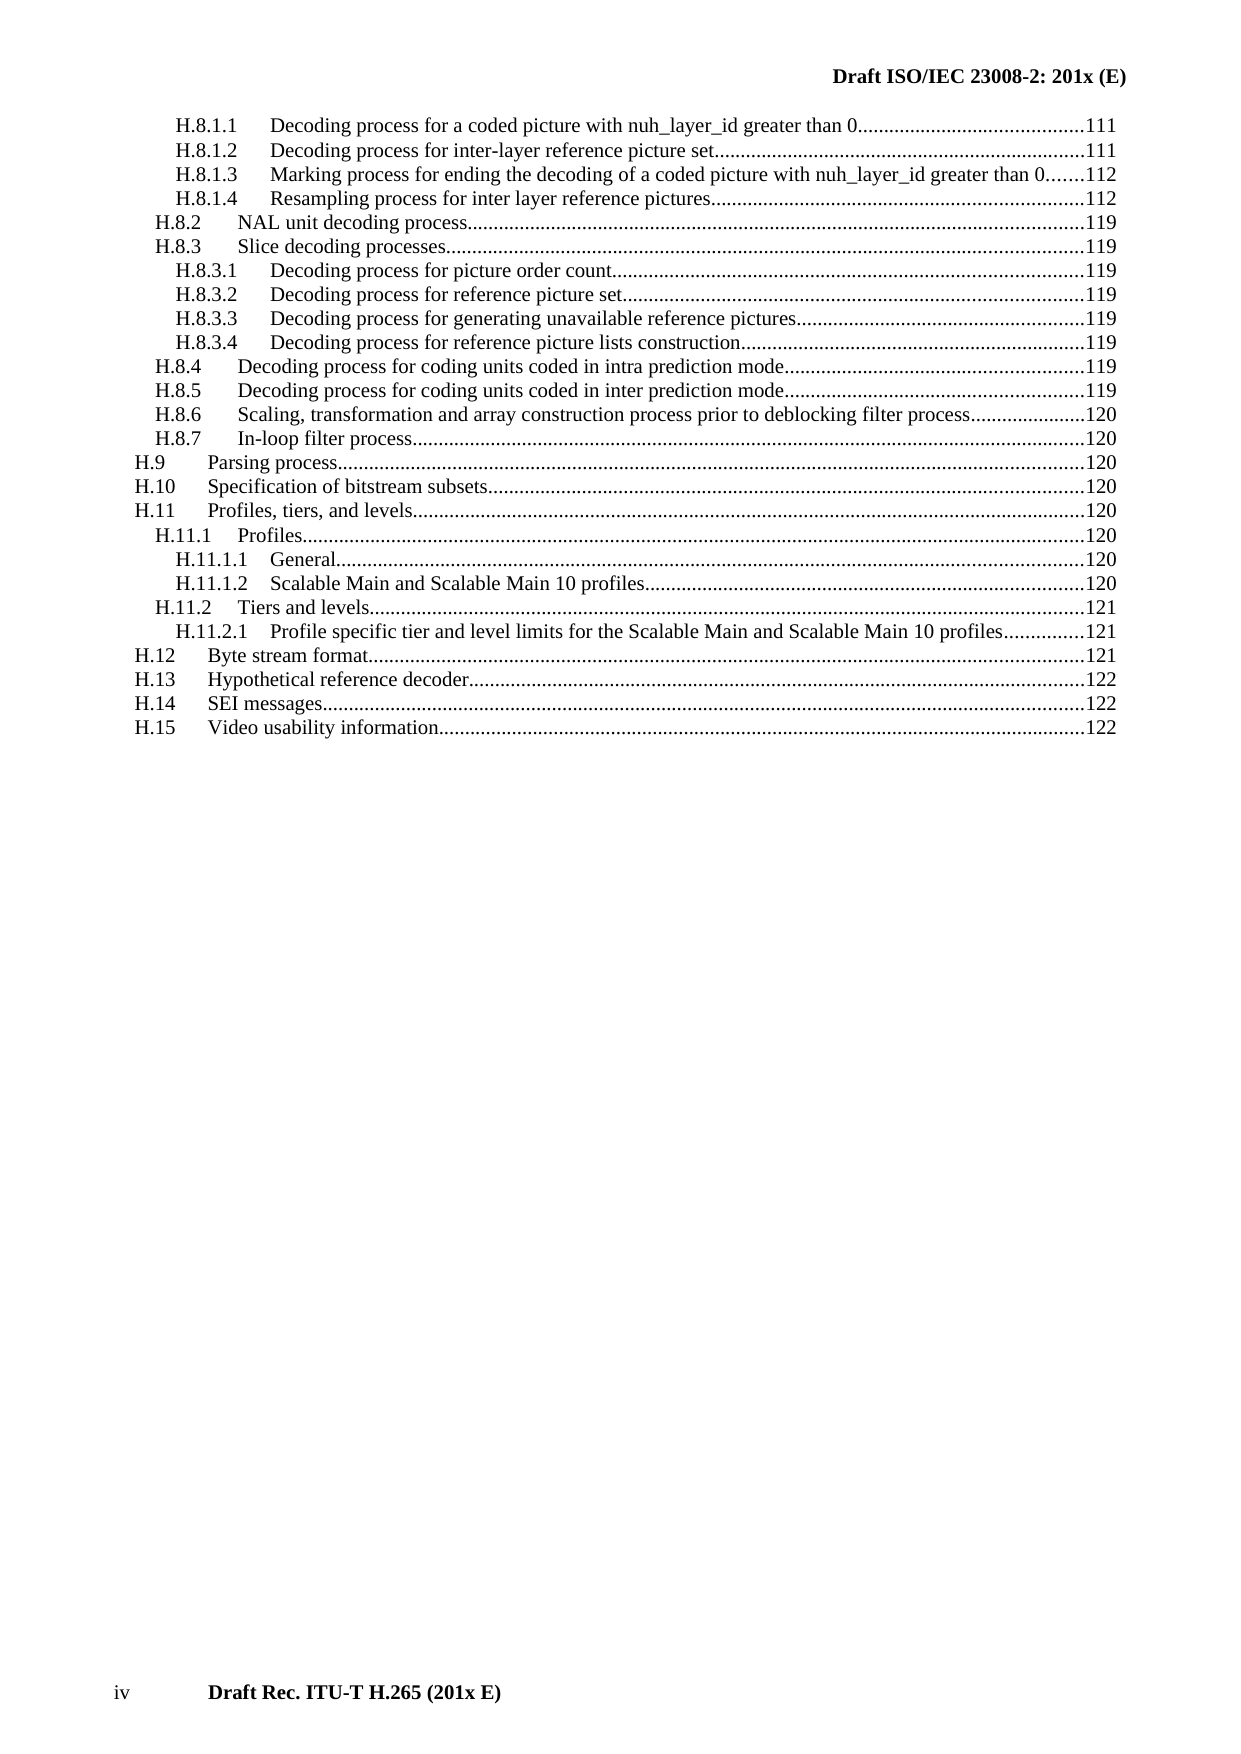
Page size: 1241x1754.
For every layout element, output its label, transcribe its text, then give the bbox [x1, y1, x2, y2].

text H.12 Byte stream format 121 [134, 643, 1127, 667]
text H.11.1 Profiles 120 [155, 522, 1127, 547]
text H.11.2.1 Profile specific tier and level limits for the Scalable Main and Scalable Main 10 profiles 121 [175, 619, 1127, 643]
text H.8.1.2 Decoding process for inter-layer reference picture set 111 [175, 137, 1127, 162]
text H.14 SEI messages 122 [134, 691, 1127, 715]
text H.10 Specification of bitstream subsets 120 [134, 474, 1127, 498]
text H.8.5 Decoding process for coding units coded in inter prediction mode 119 [155, 378, 1127, 402]
text H.8.3 Slice decoding processes 119 [155, 234, 1127, 258]
text H.8.1.1 Decoding process for a coded picture with nuh_layer_id greater than 0 111 [175, 113, 1127, 137]
text H.11.1.1 General 120 [175, 547, 1127, 571]
text H.8.3.1 Decoding process for picture order count 119 [175, 258, 1127, 282]
text H.8.7 In-loop filter process 120 [155, 426, 1127, 450]
text H.11.2 Tiers and levels 121 [155, 595, 1127, 619]
text H.13 Hypothetical reference decoder 122 [134, 667, 1127, 691]
text H.8.6 Scaling, transformation and array construction process prior to deblocking filter process 120 [155, 402, 1127, 426]
text H.8.1.4 Resampling process for inter layer reference pictures 112 [175, 186, 1127, 210]
text H.11.1.2 Scalable Main and Scalable Main 10 profiles 120 [175, 571, 1127, 595]
text H.8.3.2 Decoding process for reference picture set 119 [175, 282, 1127, 306]
text H.8.1.3 Marking process for ending the decoding of a coded picture with nuh_layer_id greater than 0 112 [175, 162, 1127, 186]
text H.8.4 Decoding process for coding units coded in intra prediction mode 119 [155, 354, 1127, 378]
text H.11 Profiles, tiers, and levels 120 [134, 498, 1127, 522]
text H.8.3.4 Decoding process for reference picture lists construction 119 [175, 330, 1127, 354]
text H.9 Parsing process 120 [134, 450, 1127, 474]
text H.8.2 NAL unit decoding process 119 [155, 210, 1127, 234]
text H.8.3.3 Decoding process for generating unavailable reference pictures 119 [175, 306, 1127, 330]
text H.15 Video usability information 122 [134, 715, 1127, 739]
